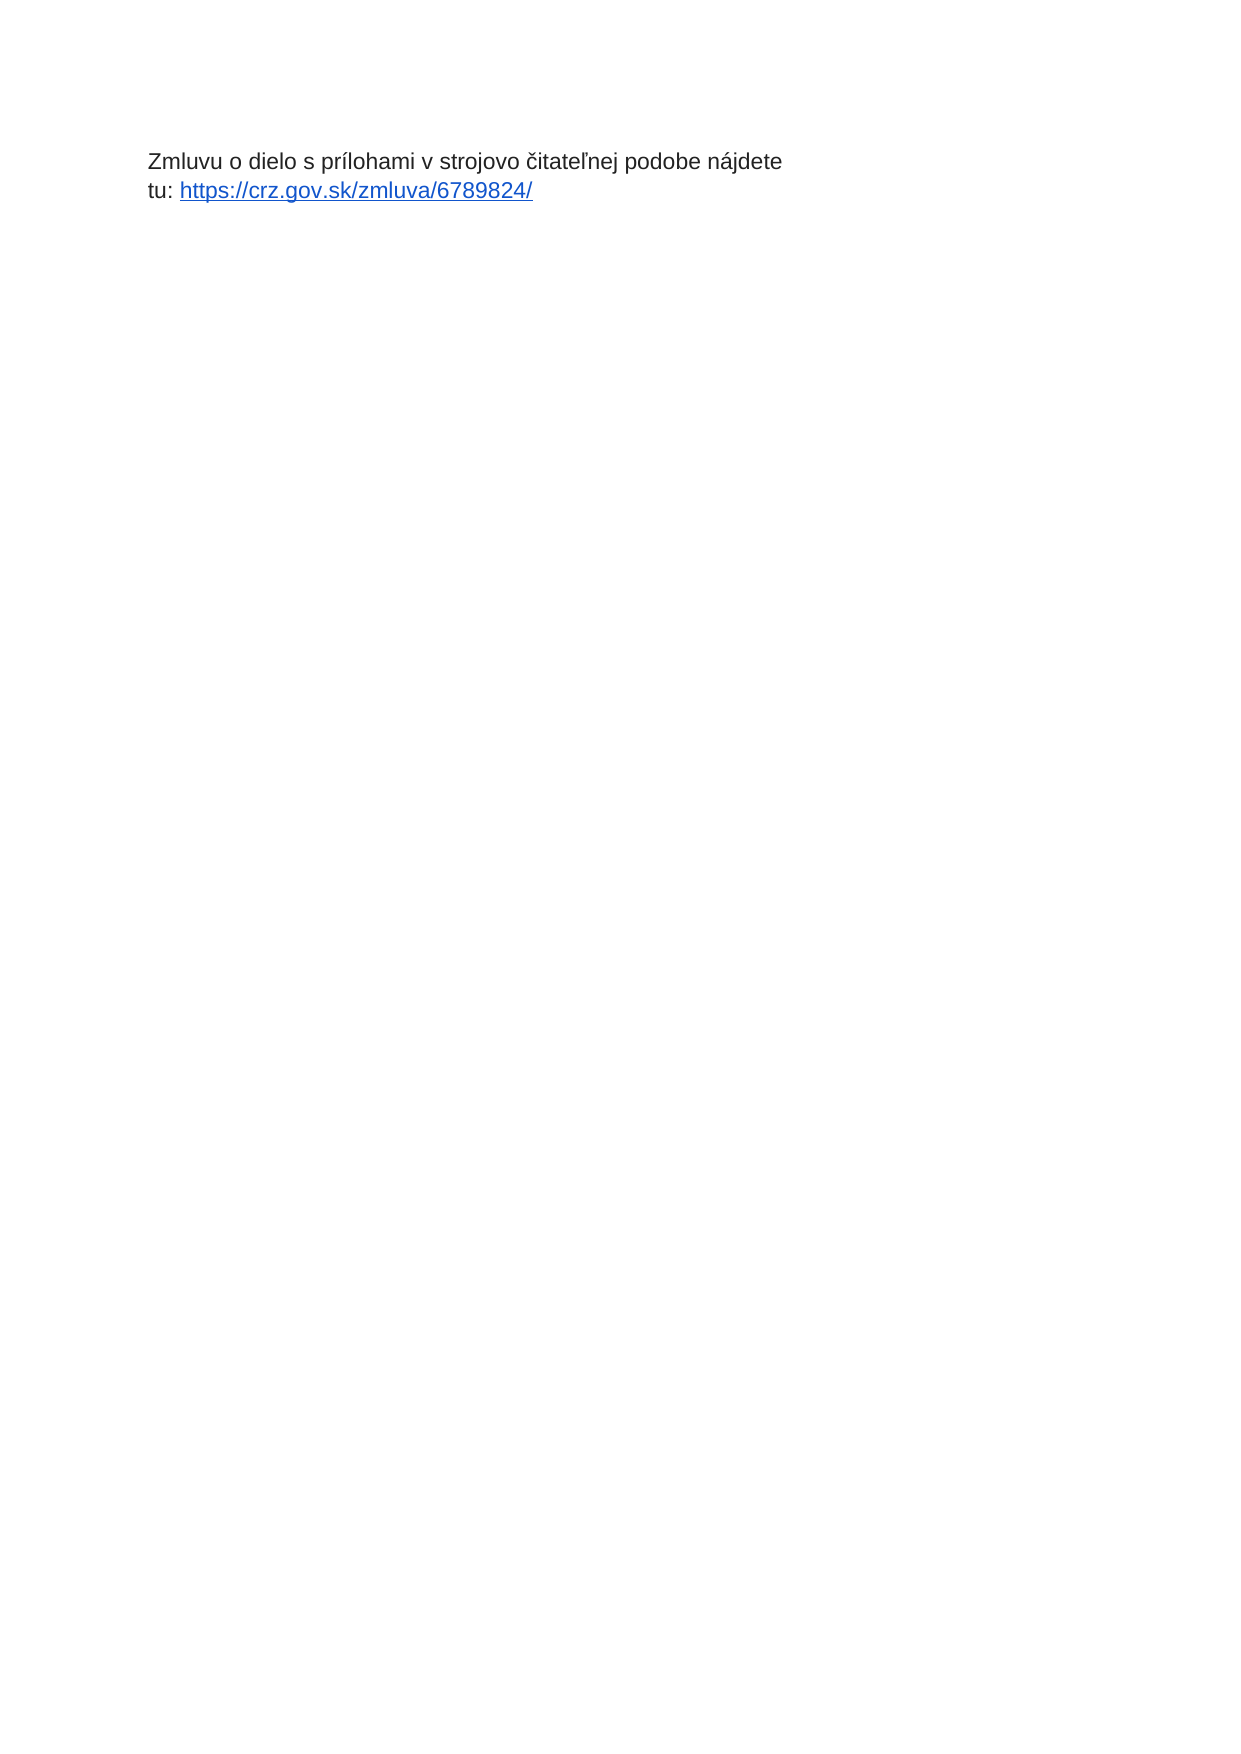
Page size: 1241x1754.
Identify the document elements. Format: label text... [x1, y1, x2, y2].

text Zmluvu o dielo s prílohami v strojovo čitateľnej podobe nájdete tu: https://crz.gov.sk/zmluva/6789824/ [148, 148, 1093, 204]
